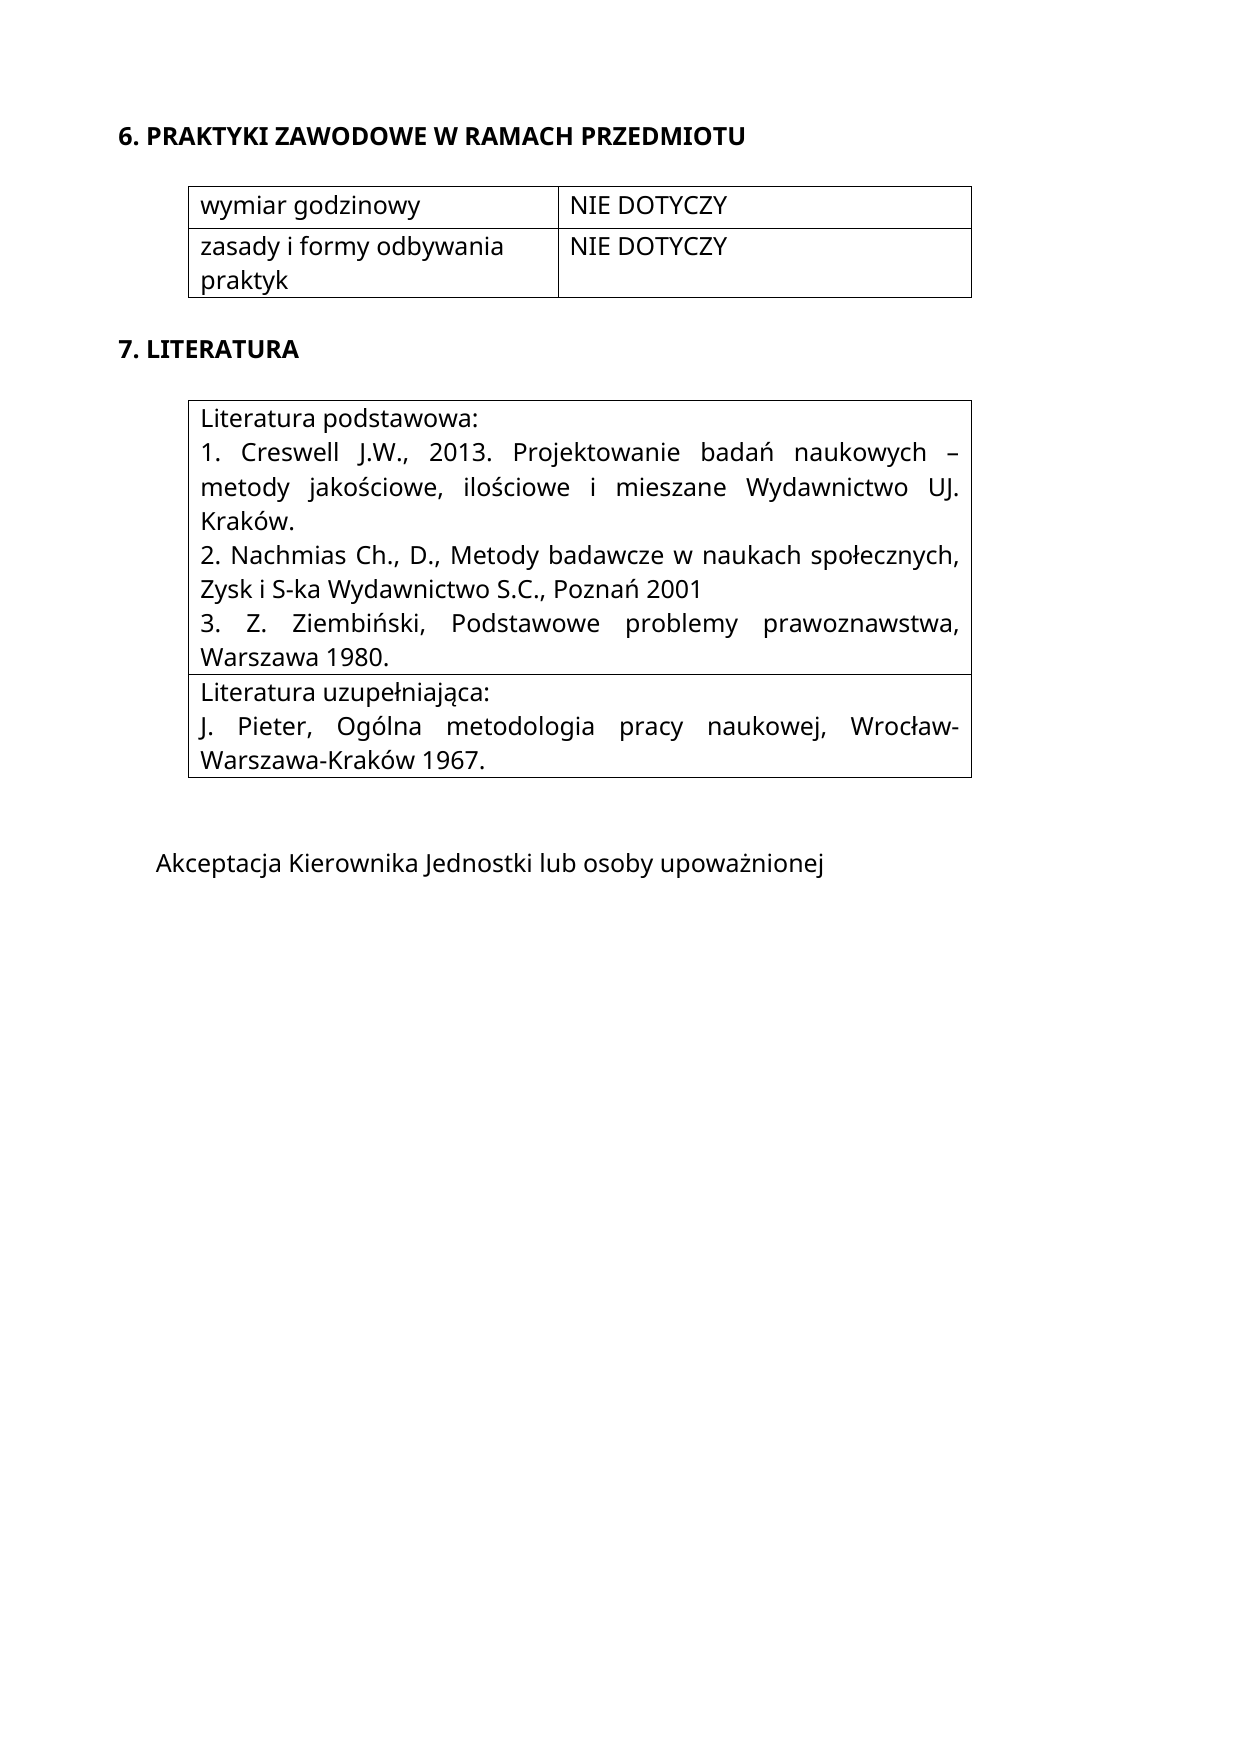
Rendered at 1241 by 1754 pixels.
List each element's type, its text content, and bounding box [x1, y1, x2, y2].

table_header Literatura podstawowa: 1. Creswell J.W., 2013. Projektowanie badań naukowych – metody jakościowe, ilościowe i mieszane Wydawnictwo UJ. Kraków. 2. Nachmias Ch., D., Metody badawcze w naukach społecznych, Zysk i S-ka Wydawnictwo S.C., Poznań 2001 3. Z. Ziembiński, Podstawowe problemy prawoznawstwa, Warszawa 1980. [189, 401, 971, 673]
text 7. LITERATURA [118, 332, 1122, 366]
table_cell NIE DOTYCZY [559, 229, 971, 297]
text 6. PRAKTYKI ZAWODOWE W RAMACH PRZEDMIOTU [118, 118, 1122, 152]
table_header NIE DOTYCZY [559, 187, 971, 228]
text Akceptacja Kierownika Jednostki lub osoby upoważnionej [156, 846, 1122, 880]
table_cell Literatura uzupełniająca: J. Pieter, Ogólna metodologia pracy naukowej, Wrocław-Warszawa-Kraków 1967. [189, 675, 971, 777]
table_header wymiar godzinowy [189, 187, 558, 228]
table_cell zasady i formy odbywania praktyk [189, 229, 558, 297]
